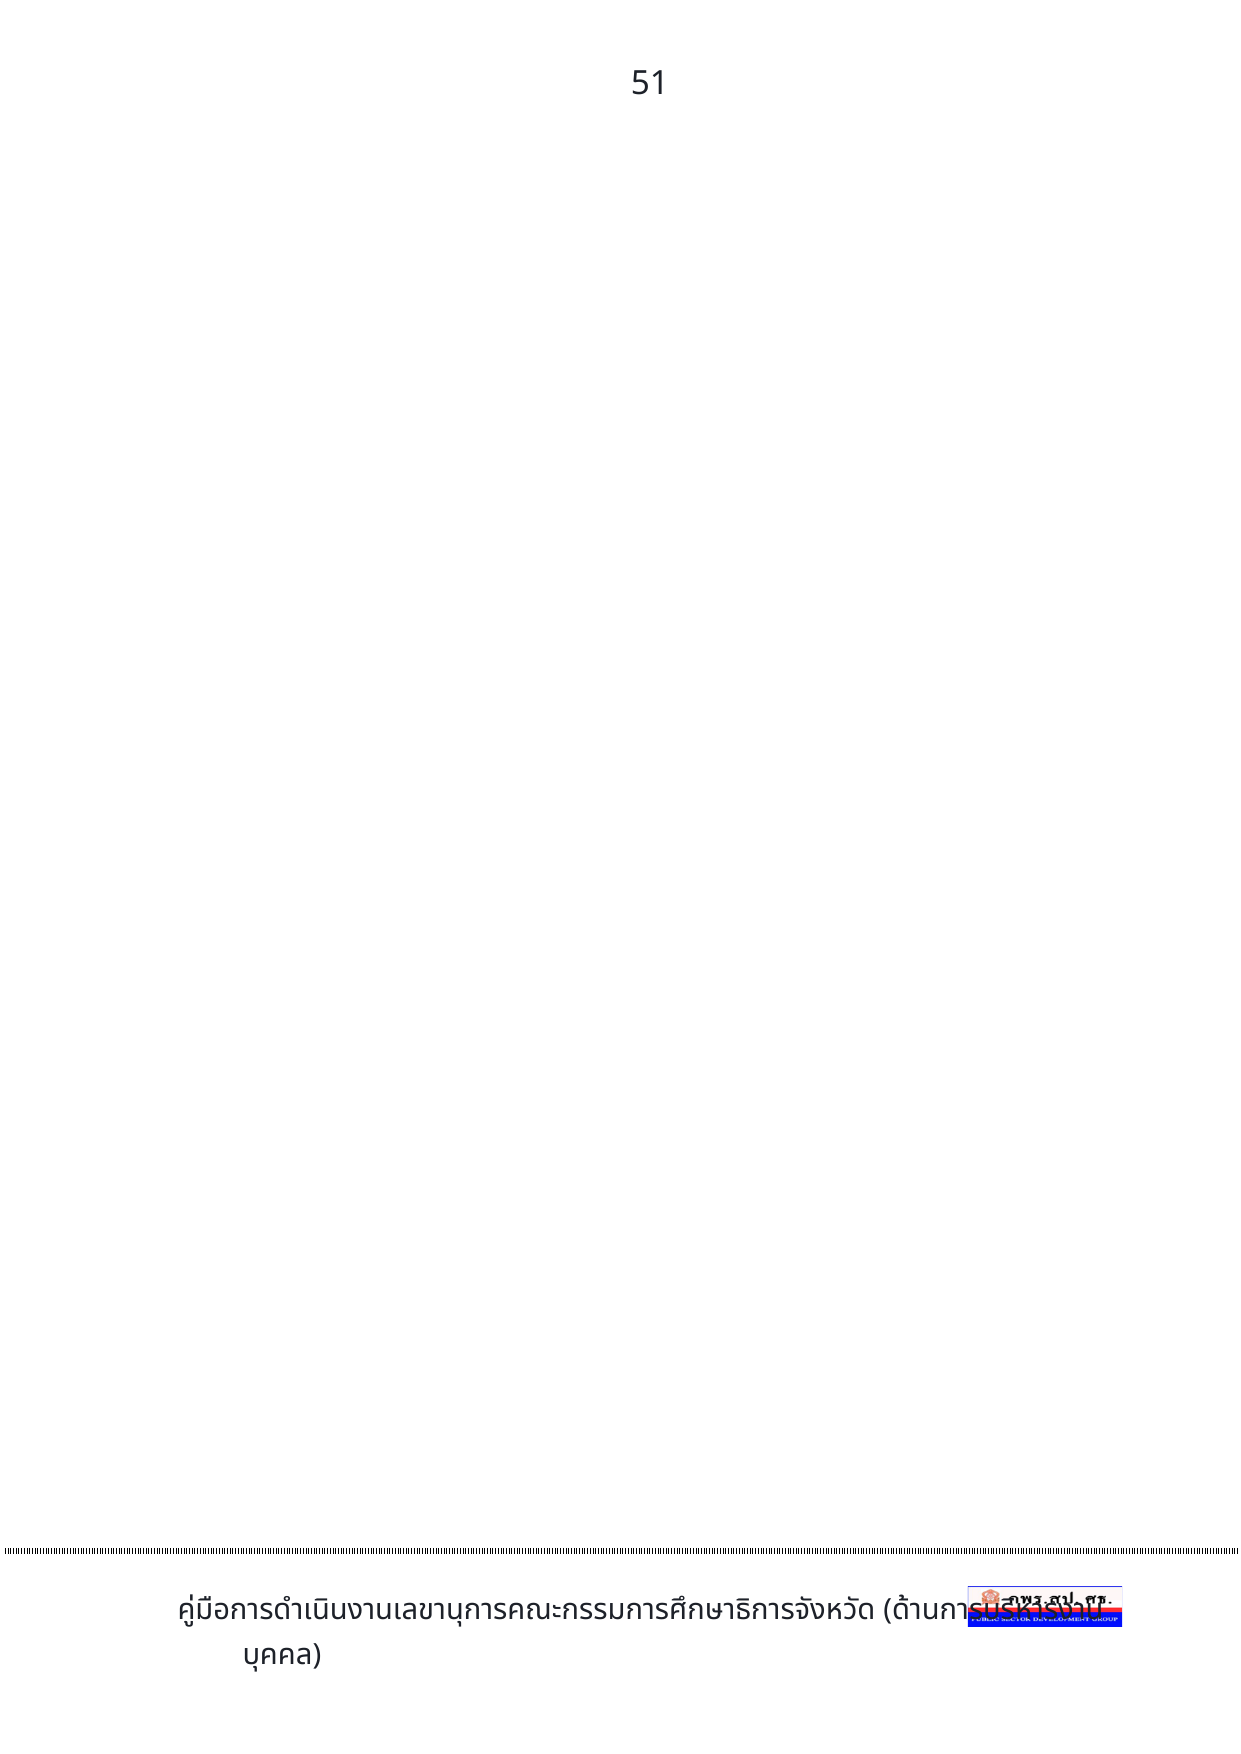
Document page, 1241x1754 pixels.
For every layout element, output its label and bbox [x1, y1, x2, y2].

picture [967, 1586, 1123, 1627]
